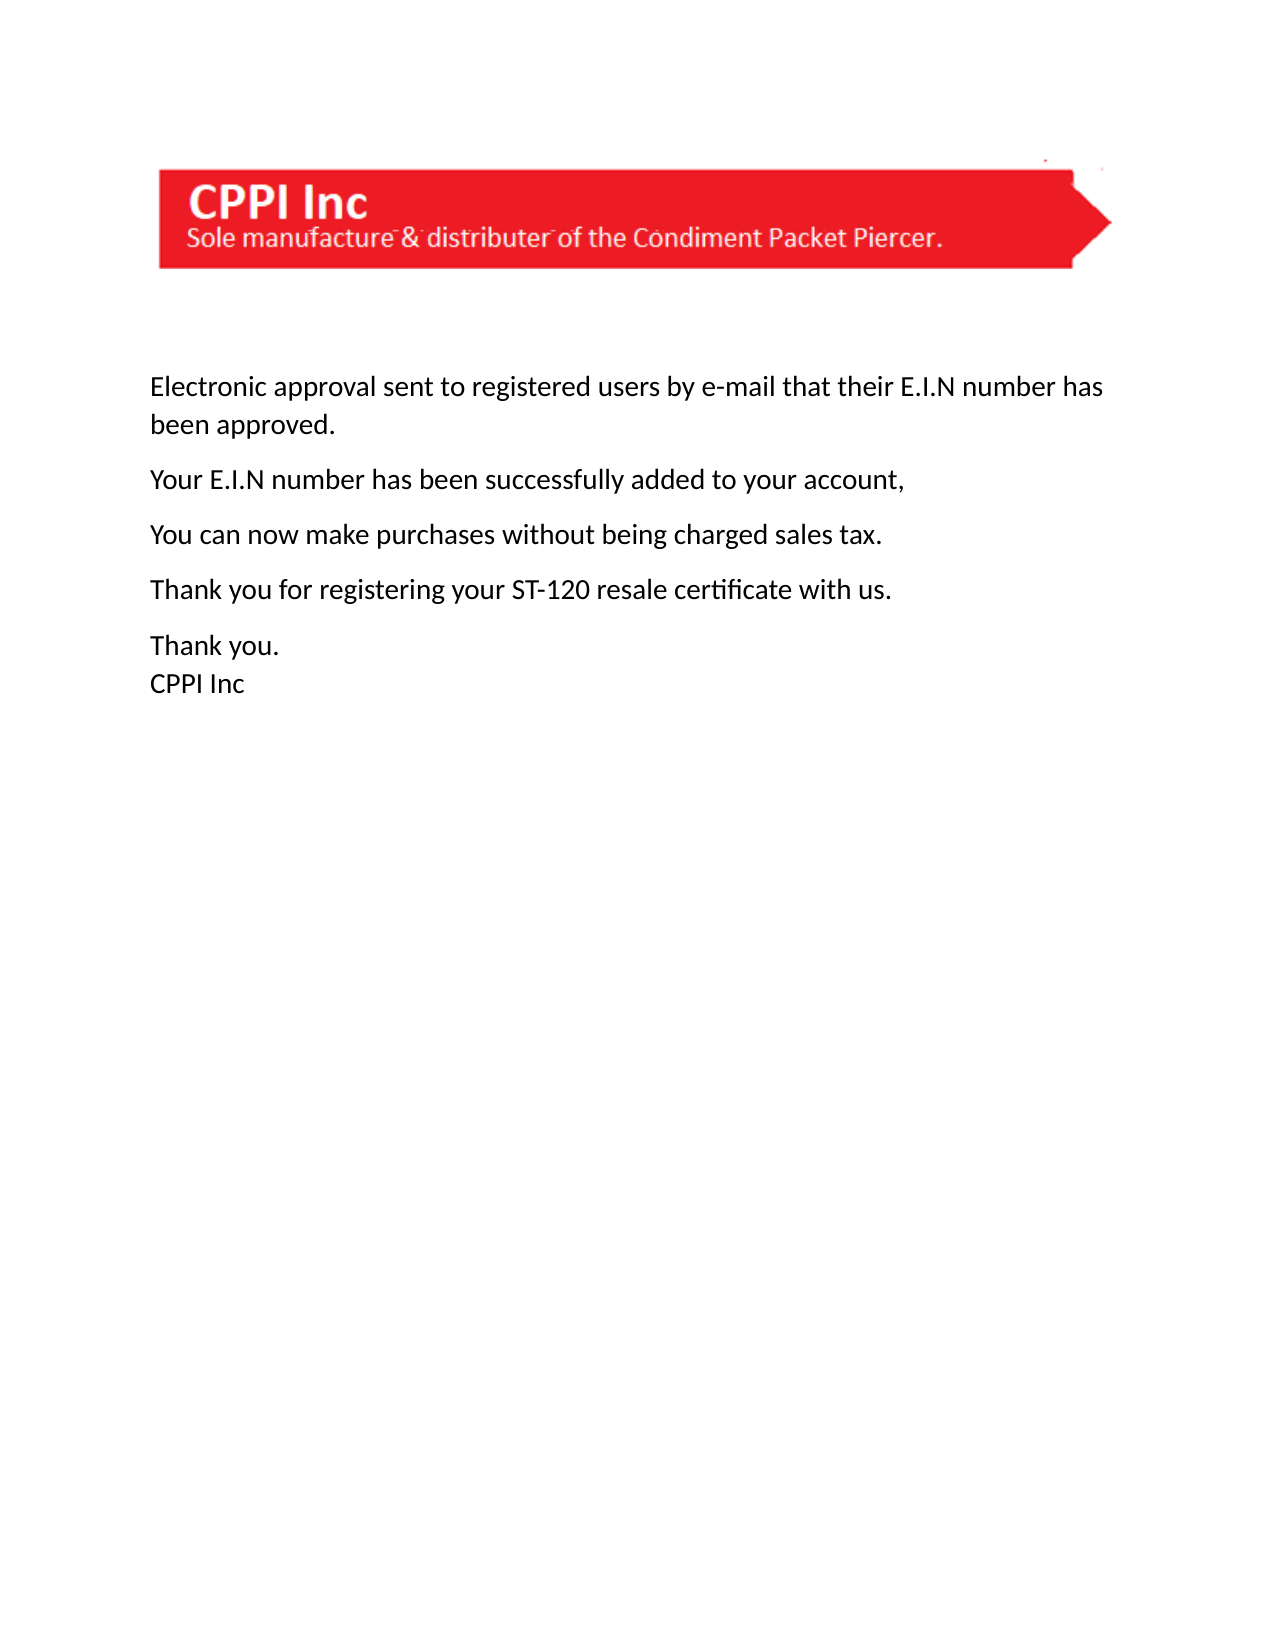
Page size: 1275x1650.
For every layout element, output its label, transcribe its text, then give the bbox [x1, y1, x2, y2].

text You can now make purchases without being charged sales tax. [150, 516, 1125, 552]
text Electronic approval sent to registered users by e-mail that their E.I.N number has been approved. [150, 368, 1125, 442]
picture [150, 150, 1124, 294]
text Your E.I.N number has been successfully added to your account, [150, 461, 1125, 497]
text Thank you for registering your ST-120 resale certificate with us. [150, 571, 1125, 607]
text Thank you. CPPI Inc [150, 627, 1125, 701]
